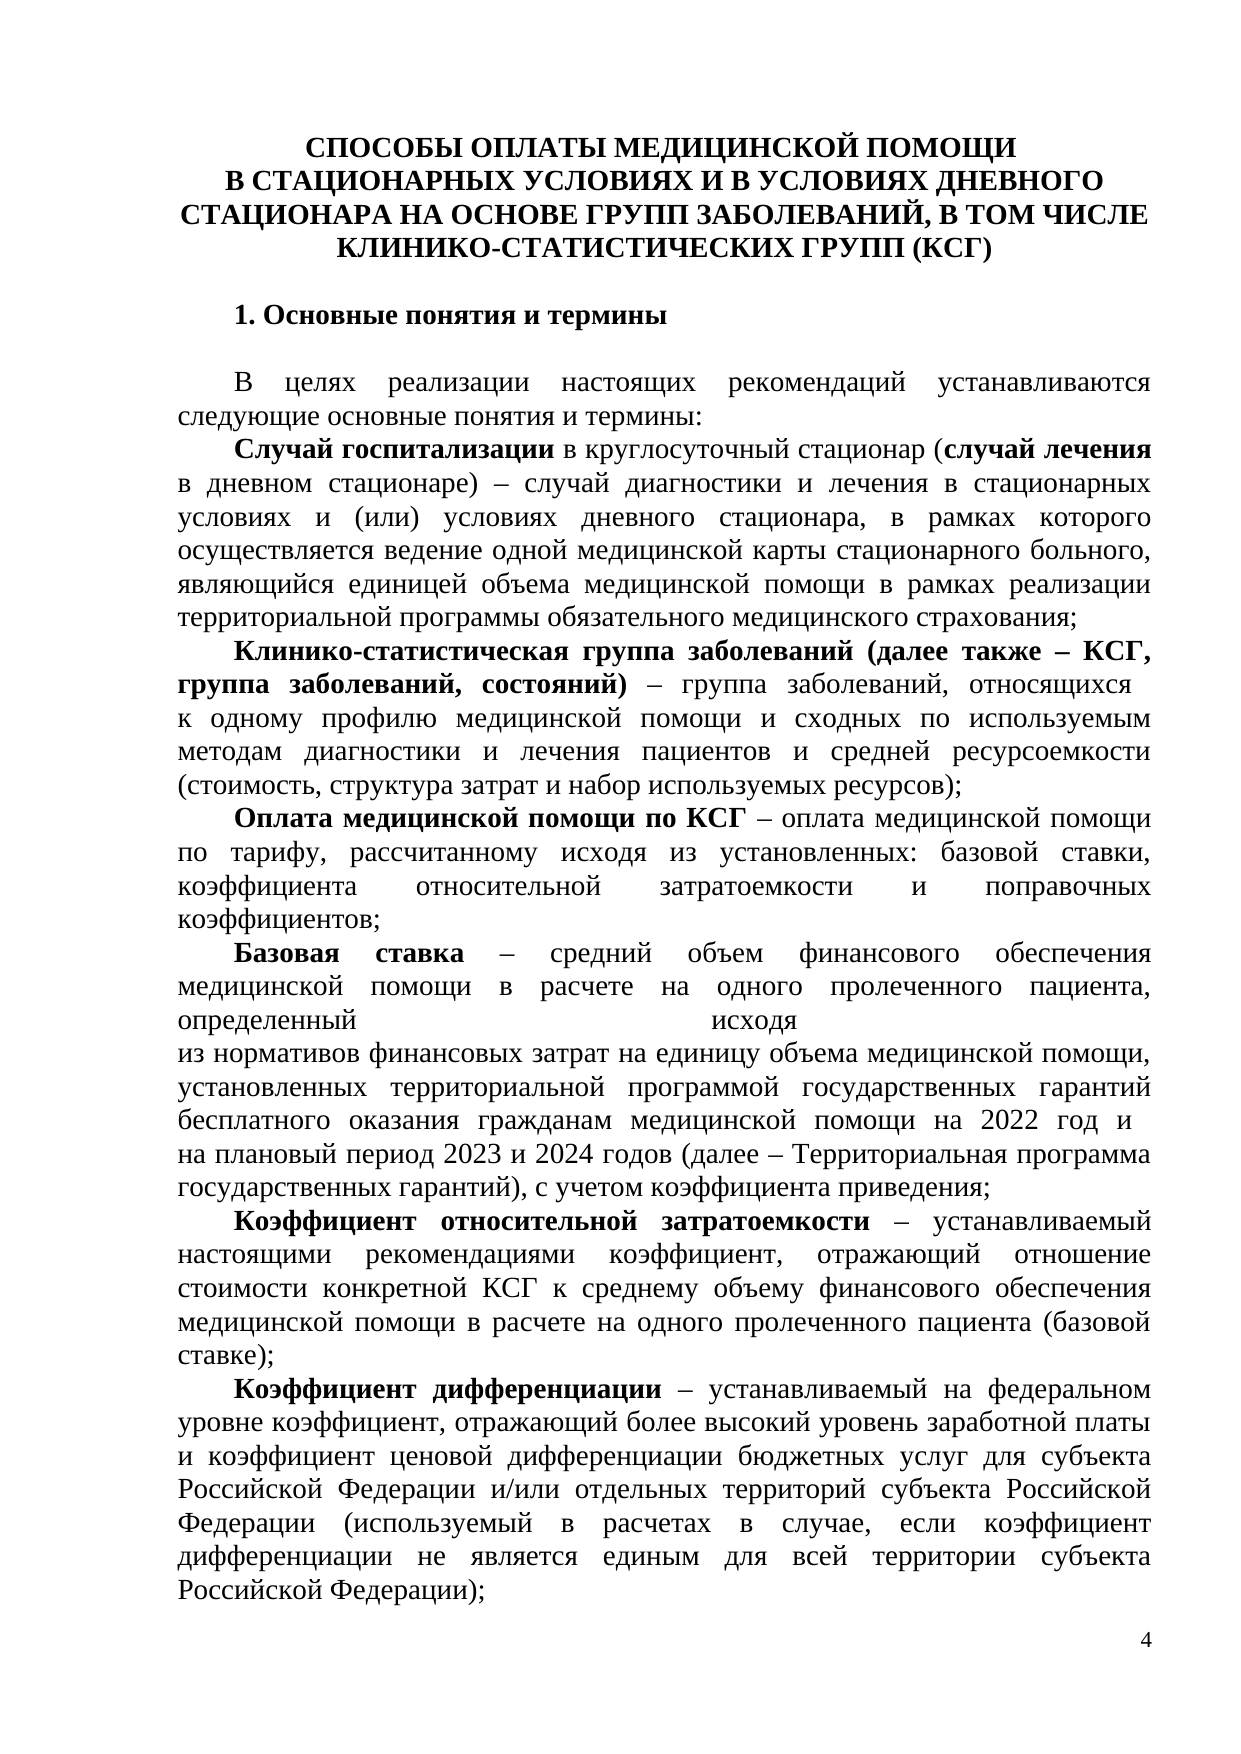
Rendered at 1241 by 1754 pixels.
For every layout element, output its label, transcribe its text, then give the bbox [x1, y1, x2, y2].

text Оплата медицинской помощи по КСГ – оплата медицинской помощи по тарифу, рассчитанному исходя из установленных: базовой ставки, коэффициента относительной затратоемкости и поправочных коэффициентов; [177, 801, 1152, 935]
text СПОСОБЫ ОПЛАТЫ МЕДИЦИНСКОЙ ПОМОЩИ В СТАЦИОНАРНЫХ УСЛОВИЯХ И В УСЛОВИЯХ ДНЕВНОГО СТАЦИОНАРА НА ОСНОВЕ ГРУПП ЗАБОЛЕВАНИЙ, В ТОМ ЧИСЛЕ КЛИНИКО-СТАТИСТИЧЕСКИХ ГРУПП (КСГ) [177, 130, 1152, 264]
text Базовая ставка – средний объем финансового обеспечения медицинской помощи в расчете на одного пролеченного пациента, определенный исходя из нормативов финансовых затрат на единицу объема медицинской помощи, установленных территориальной программой государственных гарантий бесплатного оказания гражданам медицинской помощи на 2022 год и на плановый период 2023 и 2024 годов (далее – Территориальная программа государственных гарантий), с учетом коэффициента приведения; [177, 935, 1152, 1203]
text В целях реализации настоящих рекомендаций устанавливаются следующие основные понятия и термины: [177, 364, 1152, 432]
text Случай госпитализации в круглосуточный стационар (случай лечения в дневном стационаре) – случай диагностики и лечения в стационарных условиях и (или) условиях дневного стационара, в рамках которого осуществляется ведение одной медицинской карты стационарного больного, являющийся единицей объема медицинской помощи в рамках реализации территориальной программы обязательного медицинского страхования; [177, 432, 1152, 633]
text Клинико-статистическая группа заболеваний (далее также – КСГ, группа заболеваний, состояний) – группа заболеваний, относящихся к одному профилю медицинской помощи и сходных по используемым методам диагностики и лечения пациентов и средней ресурсоемкости (стоимость, структура затрат и набор используемых ресурсов); [177, 633, 1152, 801]
text Коэффициент относительной затратоемкости – устанавливаемый настоящими рекомендациями коэффициент, отражающий отношение стоимости конкретной КСГ к среднему объему финансового обеспечения медицинской помощи в расчете на одного пролеченного пациента (базовой ставке); [177, 1203, 1152, 1371]
text 1. Основные понятия и термины [177, 297, 1152, 331]
text Коэффициент дифференциации – устанавливаемый на федеральном уровне коэффициент, отражающий более высокий уровень заработной платы и коэффициент ценовой дифференциации бюджетных услуг для субъекта Российской Федерации и/или отдельных территорий субъекта Российской Федерации (используемый в расчетах в случае, если коэффициент дифференциации не является единым для всей территории субъекта Российской Федерации); [177, 1371, 1152, 1606]
